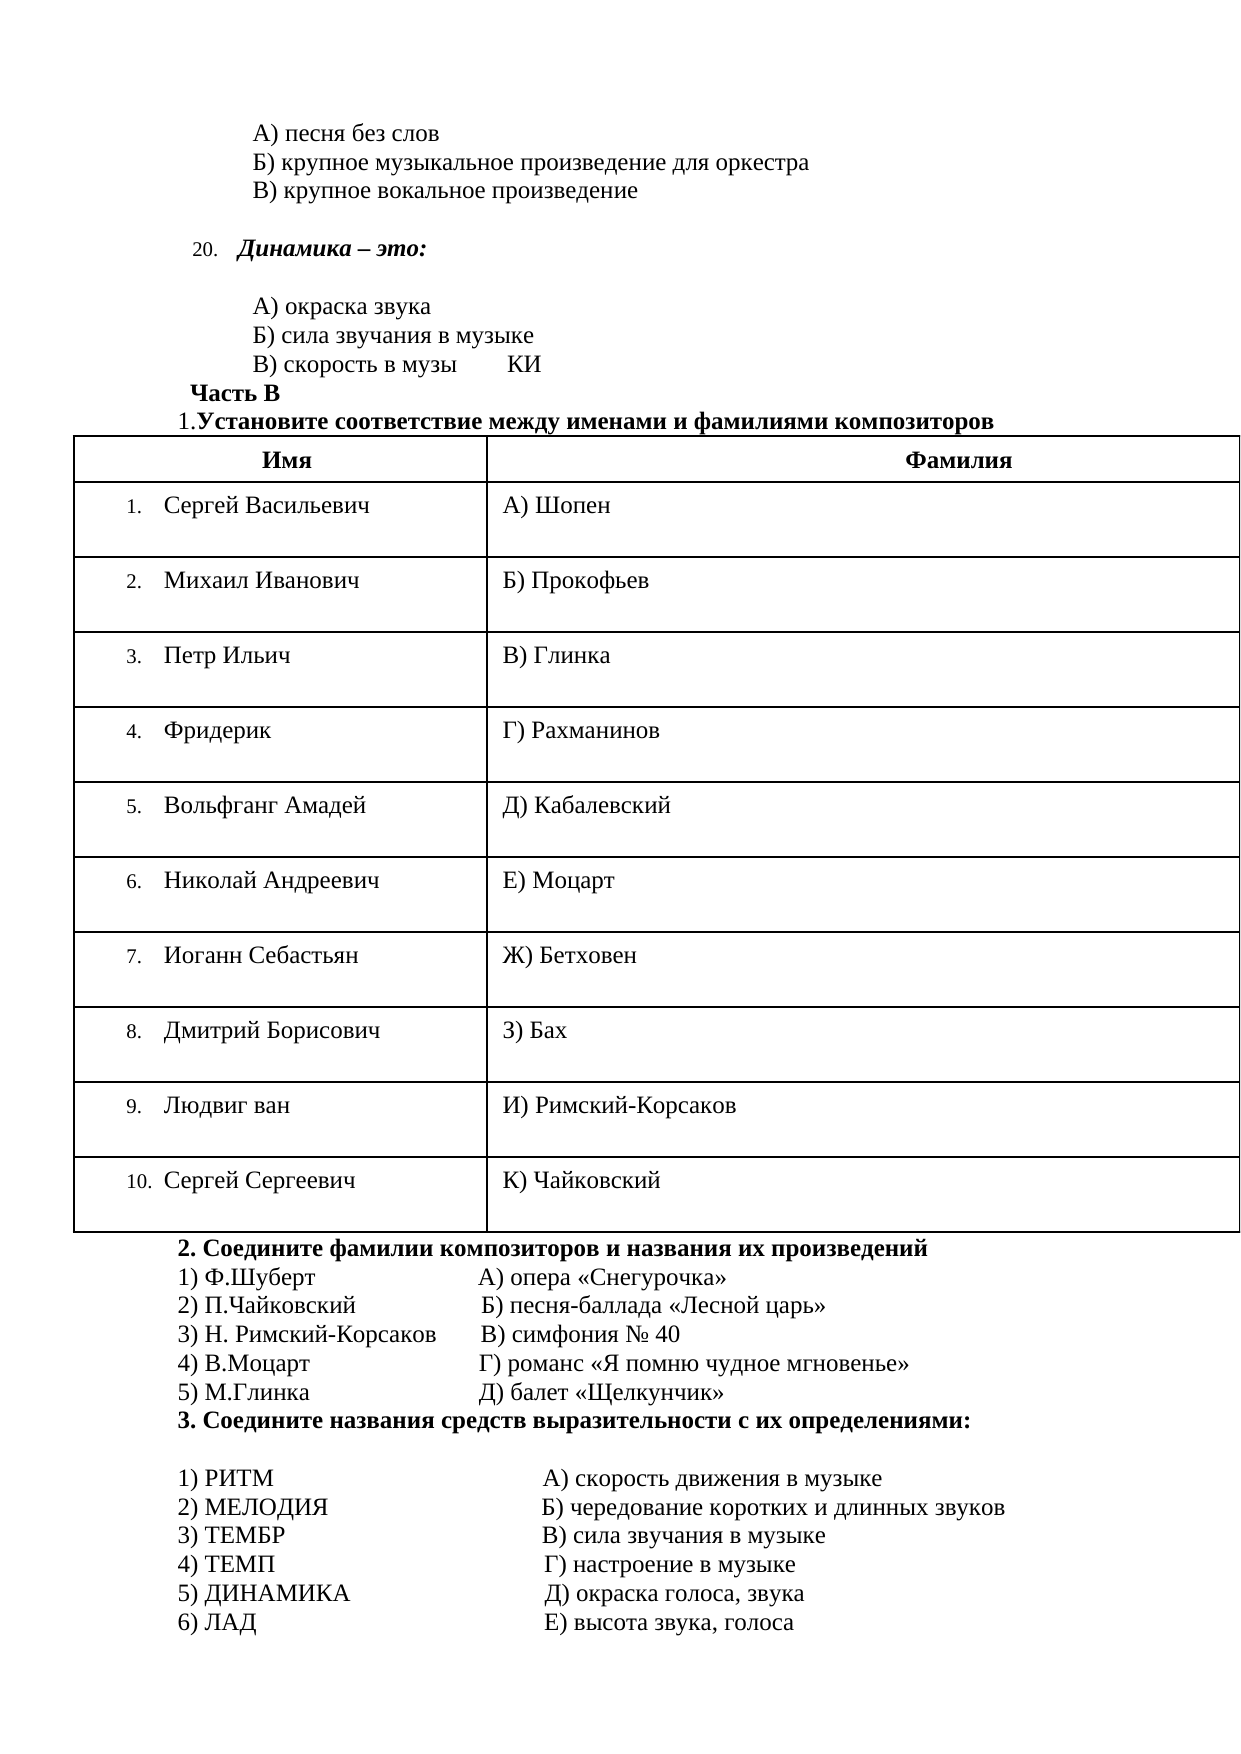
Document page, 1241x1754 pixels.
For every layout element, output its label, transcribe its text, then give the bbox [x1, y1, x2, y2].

text 1) Ф.Шуберт А) опера «Снегурочка» [177, 1262, 1152, 1291]
table_cell Фридерик [75, 708, 486, 781]
text 6) ЛАД Е) высота звука, голоса [177, 1607, 1152, 1636]
table_cell А) Шопен [488, 483, 1239, 556]
text 2) МЕЛОДИЯ Б) чередование коротких и длинных звуков [177, 1492, 1152, 1521]
table_cell Б) Прокофьев [488, 558, 1239, 631]
table_cell Ж) Бетховен [488, 933, 1239, 1006]
list Динамика – это: [192, 233, 1152, 262]
table_cell Е) Моцарт [488, 858, 1239, 931]
table_cell Сергей Васильевич [75, 483, 486, 556]
text 4) ТЕМП Г) настроение в музыке [177, 1549, 1152, 1578]
text 2) П.Чайковский Б) песня-баллада «Лесной царь» [177, 1291, 1152, 1319]
table_cell Дмитрий Борисович [75, 1008, 486, 1081]
table_cell Д) Кабалевский [488, 783, 1239, 856]
table_header Имя [75, 437, 486, 481]
table_cell Петр Ильич [75, 633, 486, 706]
table_cell К) Чайковский [488, 1158, 1239, 1231]
text 5) ДИНАМИКА Д) окраска голоса, звука [177, 1578, 1152, 1607]
text 1.Установите соответствие между именами и фамилиями композиторов [177, 406, 1152, 435]
table_cell В) Глинка [488, 633, 1239, 706]
text Часть В [177, 378, 1152, 406]
text 4) В.Моцарт Г) романс «Я помню чудное мгновенье» [177, 1348, 1152, 1377]
table_cell И) Римский-Корсаков [488, 1083, 1239, 1156]
text 3) ТЕМБР В) сила звучания в музыке [177, 1521, 1152, 1549]
table_header Фамилия [488, 437, 1239, 481]
table_cell Людвиг ван [75, 1083, 486, 1156]
table_cell Николай Андреевич [75, 858, 486, 931]
table_cell Вольфганг Амадей [75, 783, 486, 856]
text 3) Н. Римский-Корсаков В) симфония № 40 [177, 1319, 1152, 1348]
text А) песня без слов Б) крупное музыкальное произведение для оркестра В) крупное вокальное произведение [252, 118, 1152, 204]
text А) окраска звука Б) сила звучания в музыке В) скорость в музы КИ [252, 291, 1152, 378]
table_cell Г) Рахманинов [488, 708, 1239, 781]
text 1) РИТМ А) скорость движения в музыке [177, 1463, 1152, 1492]
table_cell Михаил Иванович [75, 558, 486, 631]
table_cell З) Бах [488, 1008, 1239, 1081]
text 3. Соедините названия средств выразительности с их определениями: [177, 1406, 1152, 1434]
table_cell Сергей Сергеевич [75, 1158, 486, 1231]
text 2. Соедините фамилии композиторов и названия их произведений [177, 1233, 1152, 1262]
text 5) М.Глинка Д) балет «Щелкунчик» [177, 1377, 1152, 1406]
table_cell Иоганн Себастьян [75, 933, 486, 1006]
